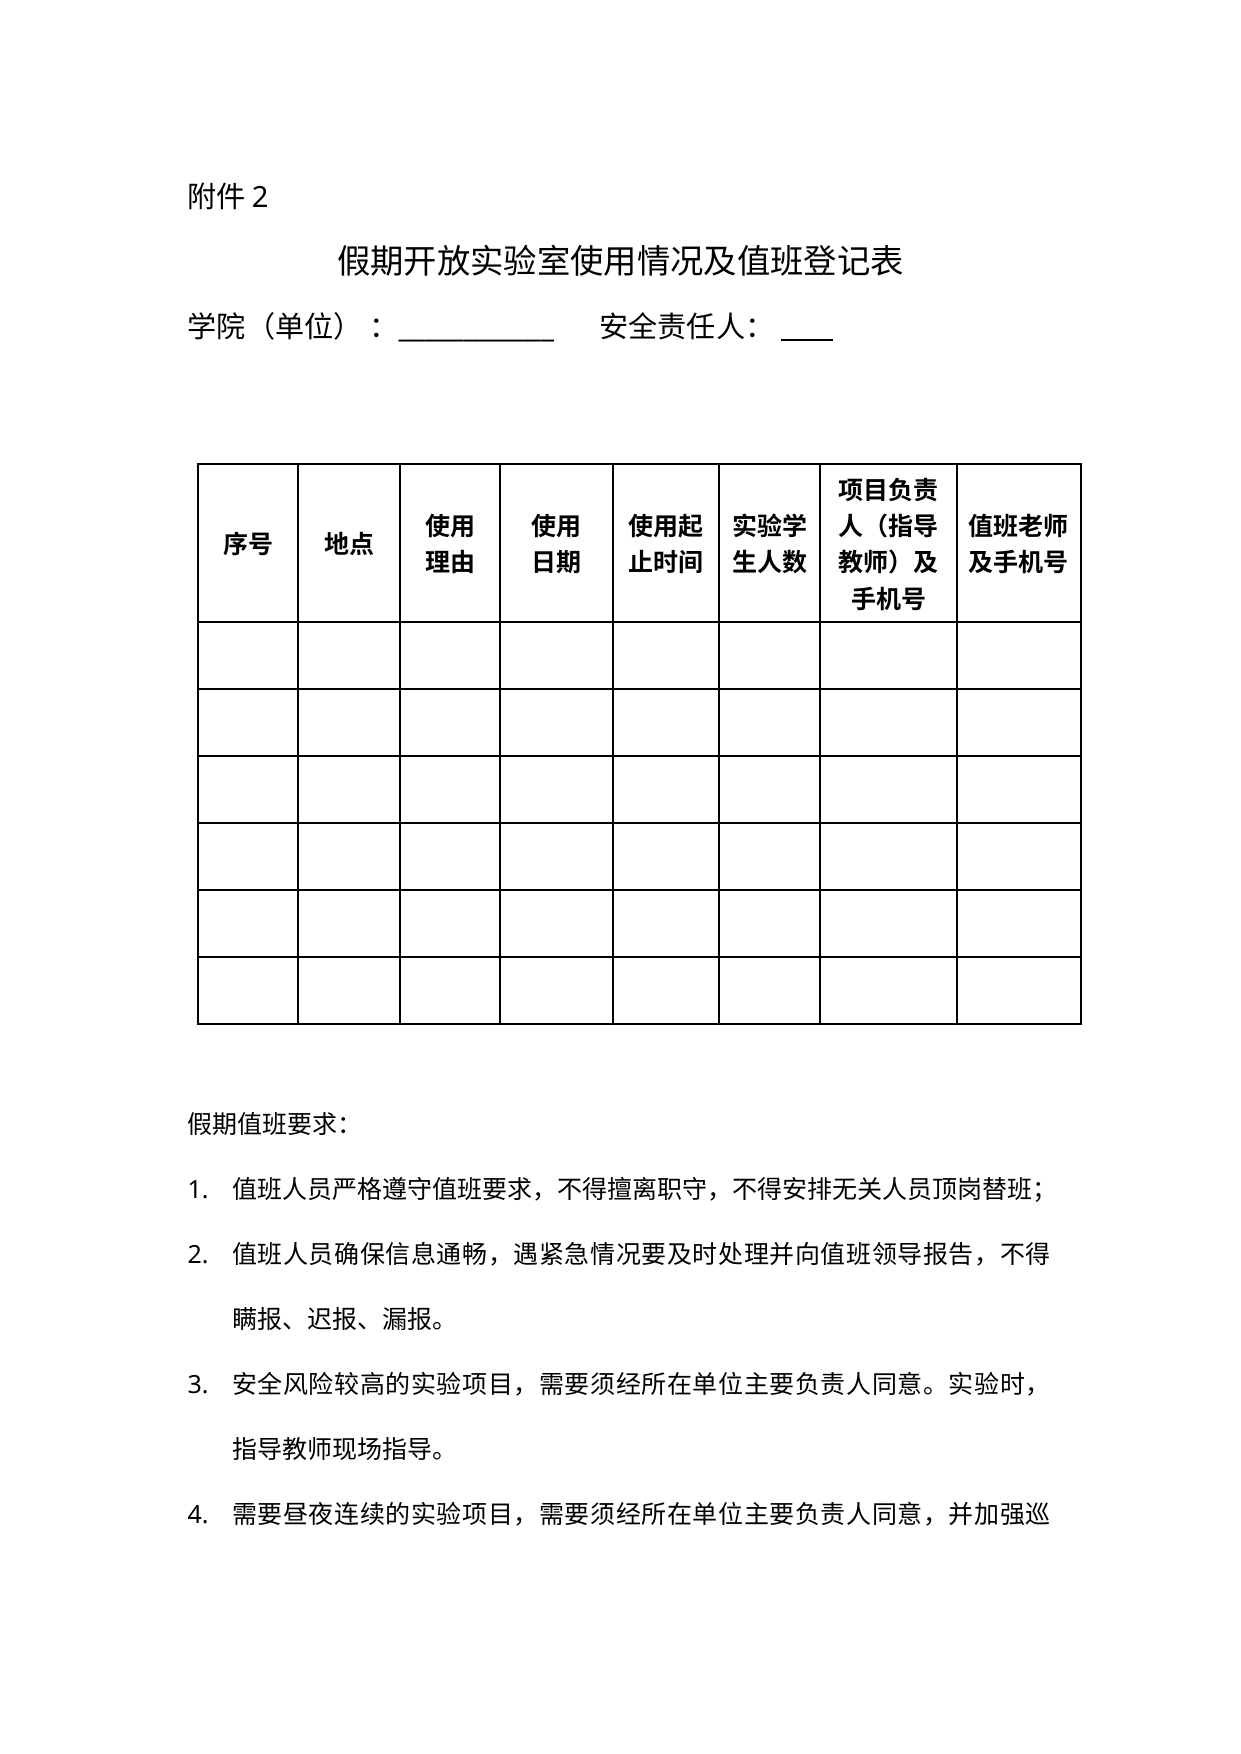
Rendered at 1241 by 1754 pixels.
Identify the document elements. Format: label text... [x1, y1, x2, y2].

table_cell [299, 824, 399, 889]
table_cell [401, 958, 499, 1023]
table_header 值班老师及手机号 [958, 465, 1080, 621]
table_cell [614, 690, 718, 755]
table_cell [958, 958, 1080, 1023]
list 安全风险较高的实验项目，需要须经所在单位主要负责人同意。实验时，指导教师现场指导。 [187, 1350, 1053, 1480]
table_cell [958, 623, 1080, 688]
table_cell [199, 623, 297, 688]
table_cell [821, 623, 956, 688]
table_header 使用起止时间 [614, 465, 718, 621]
table_cell [958, 891, 1080, 956]
table_header 实验学生人数 [720, 465, 819, 621]
table_cell [720, 757, 819, 822]
table_cell [958, 690, 1080, 755]
text 附件2 [187, 162, 1053, 227]
table_cell [614, 824, 718, 889]
table_cell [614, 757, 718, 822]
table_cell [720, 958, 819, 1023]
table_header 使用 理由 [401, 465, 499, 621]
table_cell [401, 757, 499, 822]
list 值班人员确保信息通畅，遇紧急情况要及时处理并向值班领导报告，不得瞒报、迟报、漏报。 [187, 1220, 1053, 1350]
table_cell [720, 690, 819, 755]
table_cell [614, 891, 718, 956]
table_cell [720, 891, 819, 956]
table_cell [299, 757, 399, 822]
table_cell [401, 824, 499, 889]
table_cell [501, 824, 612, 889]
table_cell [299, 958, 399, 1023]
table_cell [720, 623, 819, 688]
table_cell [614, 623, 718, 688]
table_cell [501, 757, 612, 822]
table_cell [958, 757, 1080, 822]
table_cell [401, 690, 499, 755]
text 学院（单位） ：____________ 安全责任人： [187, 292, 1053, 357]
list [187, 1480, 1053, 1545]
table_header 序号 [199, 465, 297, 621]
table_cell [821, 958, 956, 1023]
table_cell [821, 891, 956, 956]
table_cell [501, 958, 612, 1023]
table_cell [199, 757, 297, 822]
table_cell [199, 958, 297, 1023]
table_cell [401, 623, 499, 688]
table_cell [199, 690, 297, 755]
table_cell [299, 891, 399, 956]
table_cell [720, 824, 819, 889]
table_cell [501, 623, 612, 688]
table_cell [199, 824, 297, 889]
text 假期开放实验室使用情况及值班登记表 [187, 227, 1053, 292]
table_cell [299, 623, 399, 688]
table_cell [199, 891, 297, 956]
table_cell [821, 757, 956, 822]
table_cell [501, 891, 612, 956]
table_header 地点 [299, 465, 399, 621]
table_header 使用 日期 [501, 465, 612, 621]
table_cell [821, 690, 956, 755]
table_header 项目负责人（指导教师）及手机号 [821, 465, 956, 621]
list 值班人员严格遵守值班要求，不得擅离职守，不得安排无关人员顶岗替班； [187, 1155, 1053, 1220]
table_cell [821, 824, 956, 889]
table_cell [958, 824, 1080, 889]
table_cell [501, 690, 612, 755]
table_cell [401, 891, 499, 956]
table_cell [614, 958, 718, 1023]
text 假期值班要求： [187, 1090, 1053, 1155]
table_cell [299, 690, 399, 755]
